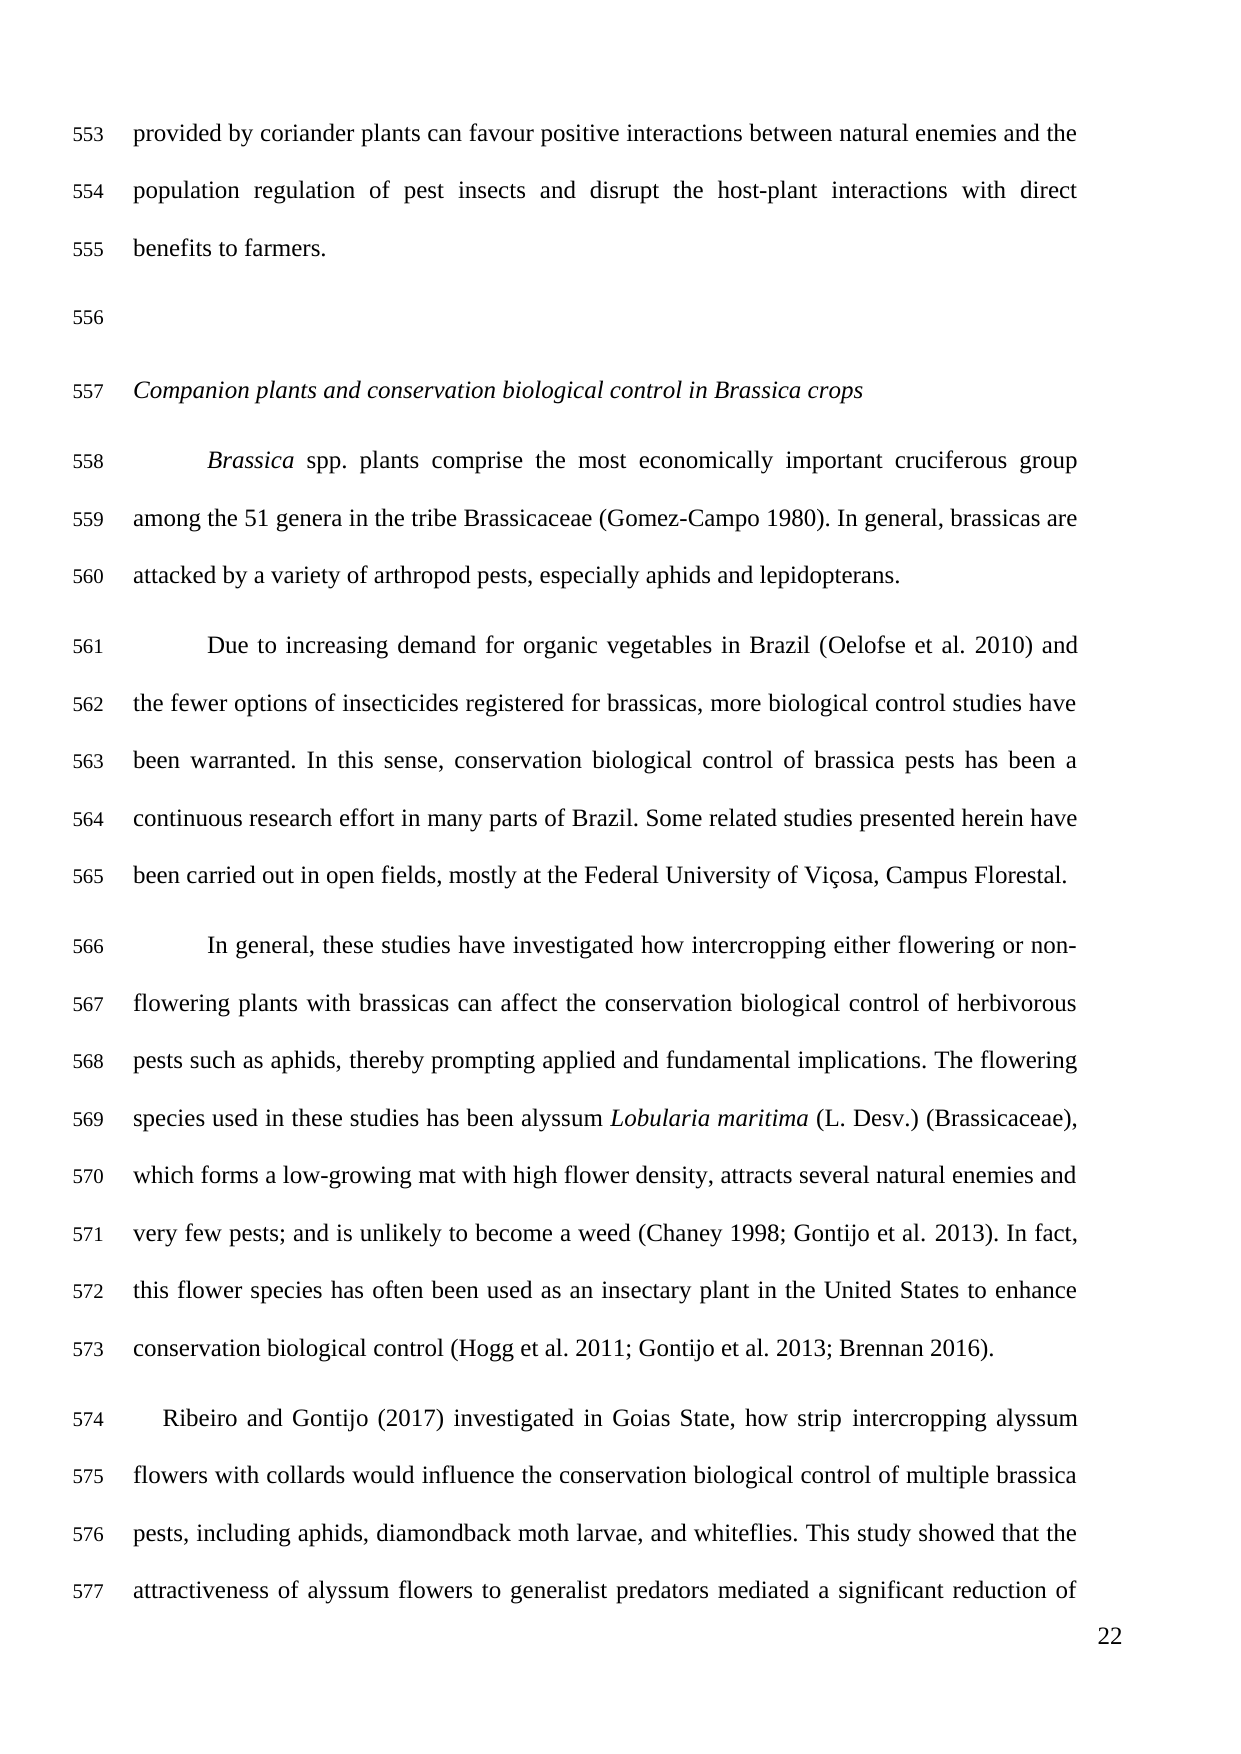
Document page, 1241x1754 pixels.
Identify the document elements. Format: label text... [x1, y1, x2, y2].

list Due to increasing demand for organic vegetables in Brazil (Oelofse et al. 2010) and the fewer options of insecticides registered for brassicas, more biological control studies have been warranted. In this sense, conservation biological control of brassica pests has been a continuous research effort in many parts of Brazil. Some related studies presented herein have been carried out in open fields, mostly at the Federal University of Viçosa, Campus Florestal. [133, 630, 1078, 889]
list Brassica spp. plants comprise the most economically important cruciferous group among the 51 genera in the tribe Brassicaceae (Gomez-Campo 1980). In general, brassicas are attacked by a variety of arthropod pests, especially aphids and lepidopterans. [133, 445, 1078, 589]
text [133, 118, 1078, 262]
list Companion plants and conservation biological control in Brassica crops [133, 375, 1078, 404]
list In general, these studies have investigated how intercropping either flowering or non-flowering plants with brassicas can affect the conservation biological control of herbivorous pests such as aphids, thereby prompting applied and fundamental implications. The flowering species used in these studies has been alyssum Lobularia maritima (L. Desv.) (Brassicaceae), which forms a low-growing mat with high flower density, attracts several natural enemies and very few pests; and is unlikely to become a weed (Chaney 1998; Gontijo et al. 2013). In fact, this flower species has often been used as an insectary plant in the United States to enhance conservation biological control (Hogg et al. 2011; Gontijo et al. 2013; Brennan 2016). [133, 930, 1078, 1361]
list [133, 1403, 1078, 1604]
